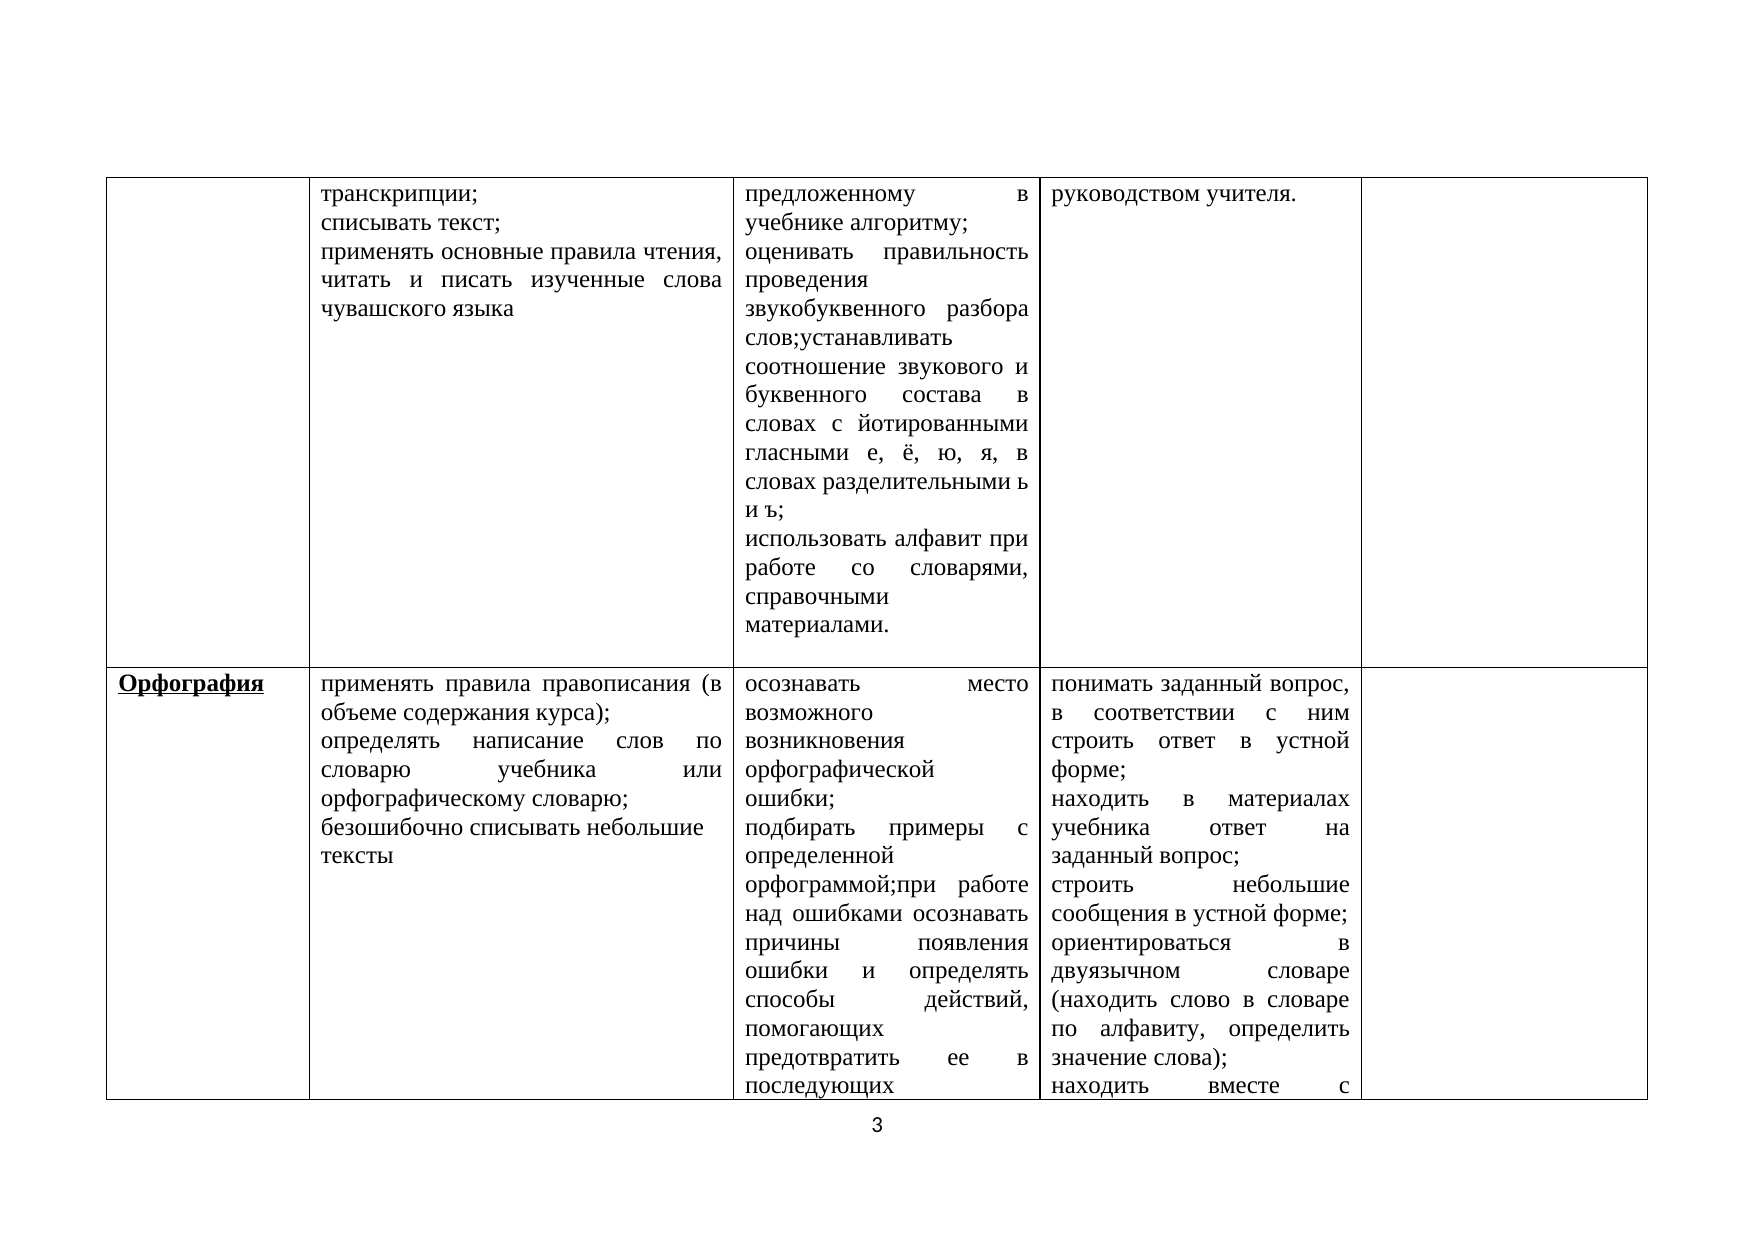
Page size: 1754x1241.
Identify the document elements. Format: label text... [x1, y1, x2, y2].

table_cell Орфография [107, 668, 309, 1099]
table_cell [310, 178, 733, 667]
table_cell [1362, 178, 1647, 667]
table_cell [734, 668, 1039, 1099]
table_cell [1041, 668, 1361, 1099]
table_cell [310, 668, 733, 1099]
table_cell [1362, 668, 1647, 1099]
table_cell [107, 178, 309, 667]
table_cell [1041, 178, 1361, 667]
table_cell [734, 178, 1039, 667]
